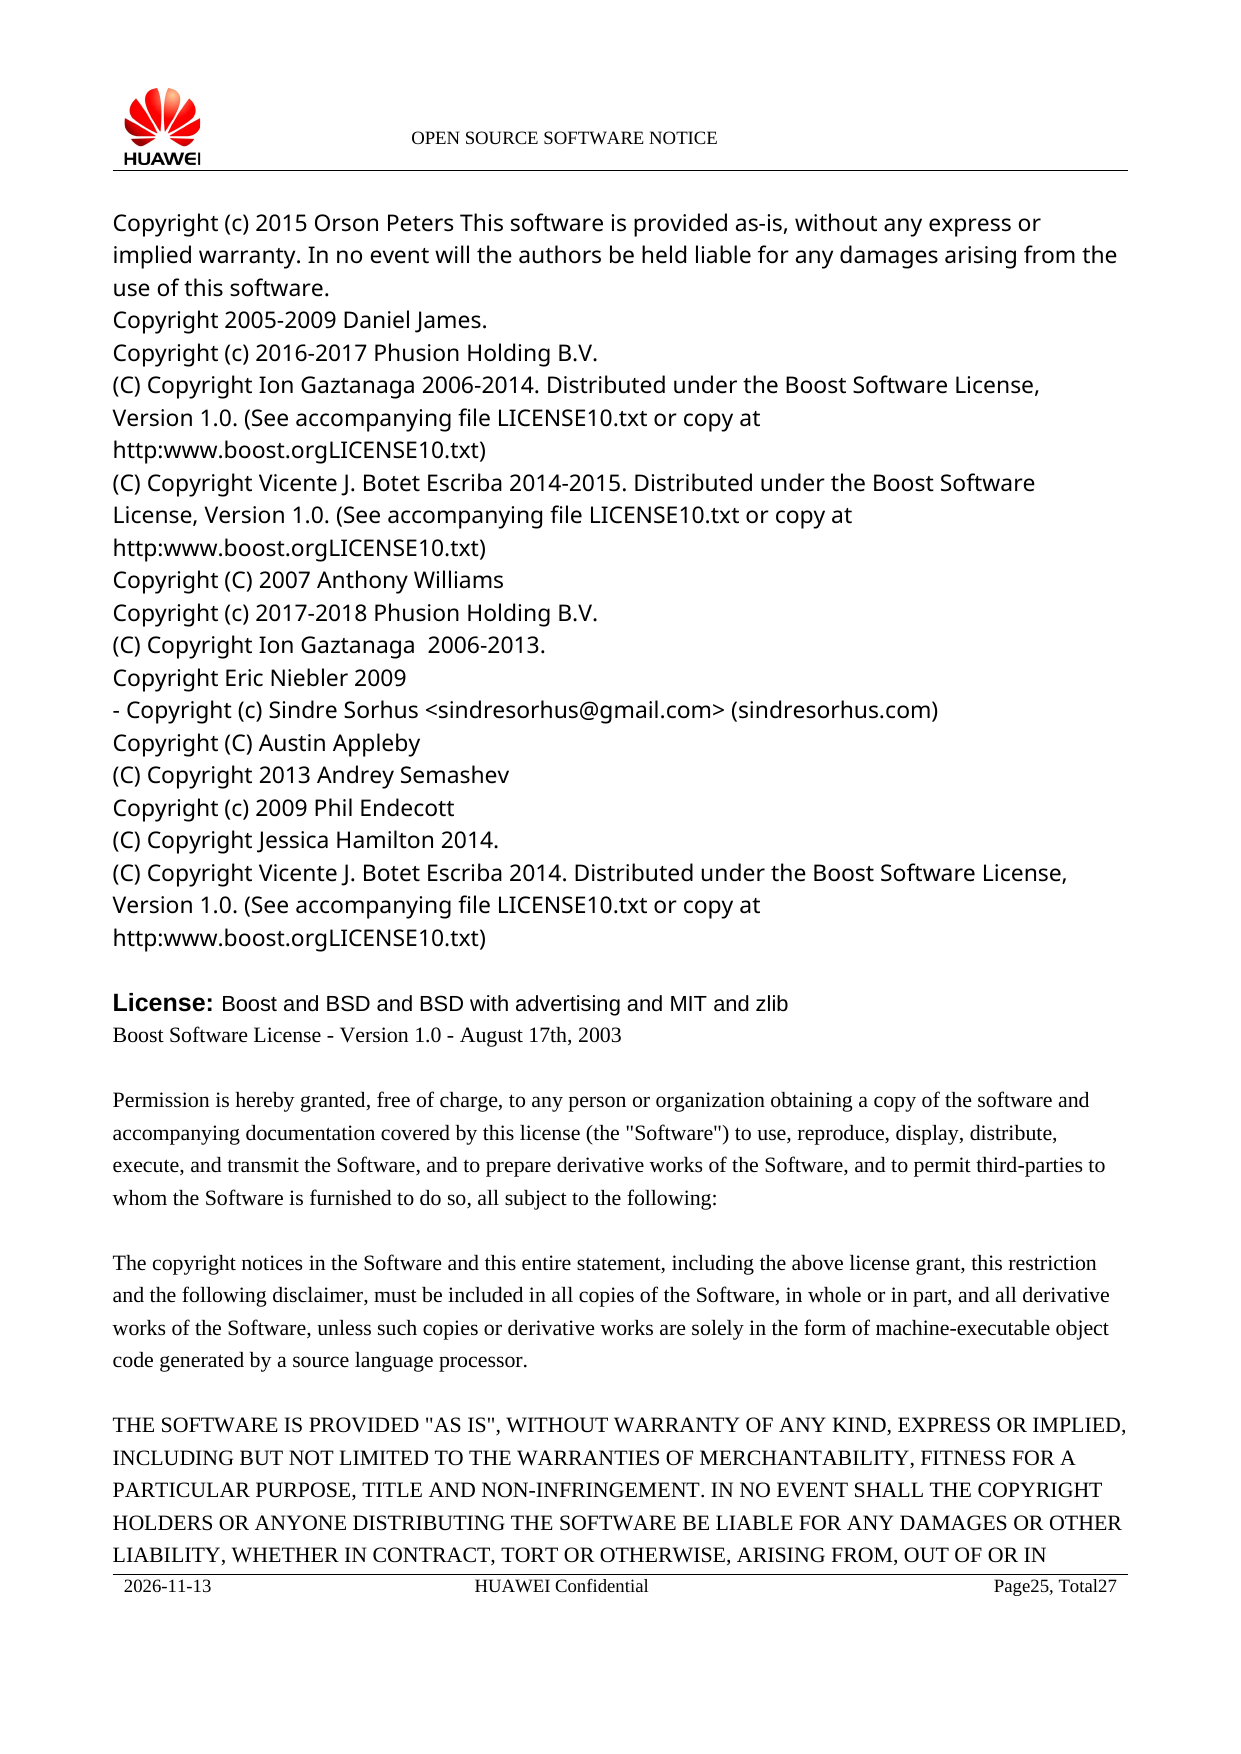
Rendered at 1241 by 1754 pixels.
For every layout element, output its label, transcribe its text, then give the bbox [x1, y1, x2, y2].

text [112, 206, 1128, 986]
picture [124, 88, 201, 165]
text License: Boost and BSD and BSD with advertising and MIT and zlib [112, 986, 1128, 1019]
